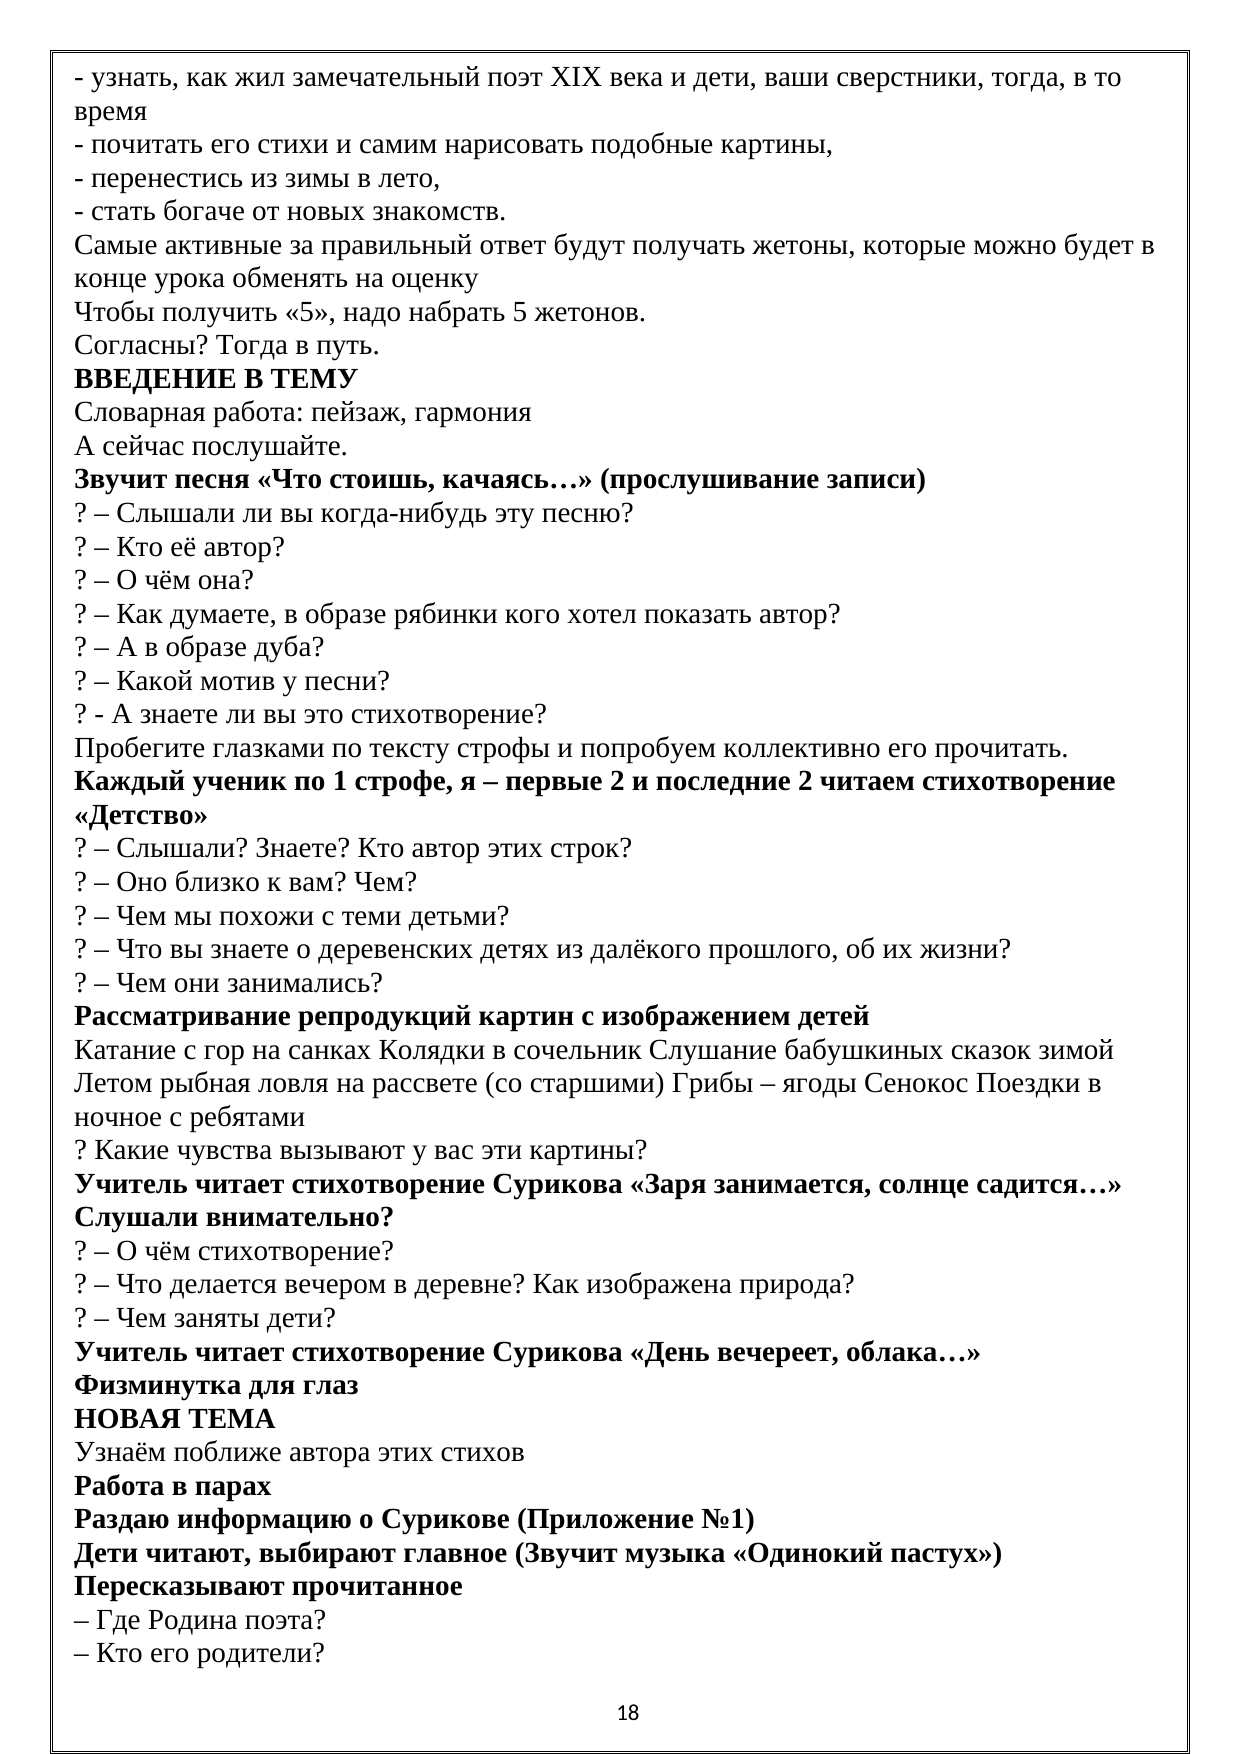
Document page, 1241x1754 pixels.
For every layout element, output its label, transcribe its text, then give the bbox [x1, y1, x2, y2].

text Раздаю информацию о Сурикове (Приложение №1) [74, 1501, 1167, 1535]
text ? – Чем они занимались? [74, 965, 1167, 998]
text ? – О чём стихотворение? [74, 1233, 1167, 1267]
text Учитель читает стихотворение Сурикова «Заря занимается, солнце садится…» [74, 1166, 1167, 1199]
text ? – А в образе дуба? [74, 629, 1167, 663]
text Рассматривание репродукций картин с изображением детей [74, 998, 1167, 1032]
text Пересказывают прочитанное [74, 1568, 1167, 1602]
text ? – Чем мы похожи с теми детьми? [74, 898, 1167, 931]
text ? - А знаете ли вы это стихотворение? [74, 696, 1167, 730]
text – Где Родина поэта? [74, 1602, 1167, 1636]
text Дети читают, выбирают главное (Звучит музыка «Одинокий пастух») [74, 1535, 1167, 1568]
text ? – О чём она? [74, 562, 1167, 596]
text Работа в парах [74, 1468, 1167, 1501]
text Самые активные за правильный ответ будут получать жетоны, которые можно будет в конце урока обменять на оценку [74, 227, 1167, 294]
text ? – Чем заняты дети? [74, 1300, 1167, 1334]
text Словарная работа: пейзаж, гармония [74, 394, 1167, 428]
text Пробегите глазками по тексту строфы и попробуем коллективно его прочитать. [74, 730, 1167, 763]
text ? – Кто её автор? [74, 529, 1167, 562]
text ВВЕДЕНИЕ В ТЕМУ [74, 361, 1167, 394]
text ? – Что делается вечером в деревне? Как изображена природа? [74, 1267, 1167, 1300]
text ? – Что вы знаете о деревенских детях из далёкого прошлого, об их жизни? [74, 931, 1167, 965]
text Согласны? Тогда в путь. [74, 327, 1167, 361]
text А сейчас послушайте. [74, 428, 1167, 462]
text ? Какие чувства вызывают у вас эти картины? [74, 1132, 1167, 1166]
text - почитать его стихи и самим нарисовать подобные картины, [74, 126, 1167, 160]
text Узнаём поближе автора этих стихов [74, 1434, 1167, 1468]
text Чтобы получить «5», надо набрать 5 жетонов. [74, 294, 1167, 327]
text - перенестись из зимы в лето, [74, 160, 1167, 193]
text Учитель читает стихотворение Сурикова «День вечереет, облака…» [74, 1334, 1167, 1367]
text ? – Слышали ли вы когда-нибудь эту песню? [74, 495, 1167, 529]
text Каждый ученик по 1 строфе, я – первые 2 и последние 2 читаем стихотворение «Детство» [74, 763, 1167, 831]
text Катание с гор на санках Колядки в сочельник Слушание бабушкиных сказок зимой [74, 1032, 1167, 1065]
text ? – Как думаете, в образе рябинки кого хотел показать автор? [74, 596, 1167, 629]
text Физминутка для глаз [74, 1367, 1167, 1401]
text - узнать, как жил замечательный поэт XIX века и дети, ваши сверстники, тогда, в то время [74, 59, 1167, 126]
text ? – Слышали? Знаете? Кто автор этих строк? [74, 831, 1167, 864]
text – Кто его родители? [74, 1636, 1167, 1669]
text ? – Какой мотив у песни? [74, 663, 1167, 696]
text - стать богаче от новых знакомств. [74, 193, 1167, 227]
text Летом рыбная ловля на рассвете (со старшими) Грибы – ягоды Сенокос Поездки в ночное с ребятами [74, 1065, 1167, 1132]
text Слушали внимательно? [74, 1199, 1167, 1233]
text Звучит песня «Что стоишь, качаясь…» (прослушивание записи) [74, 462, 1167, 495]
text ? – Оно близко к вам? Чем? [74, 864, 1167, 898]
text НОВАЯ ТЕМА [74, 1401, 1167, 1434]
